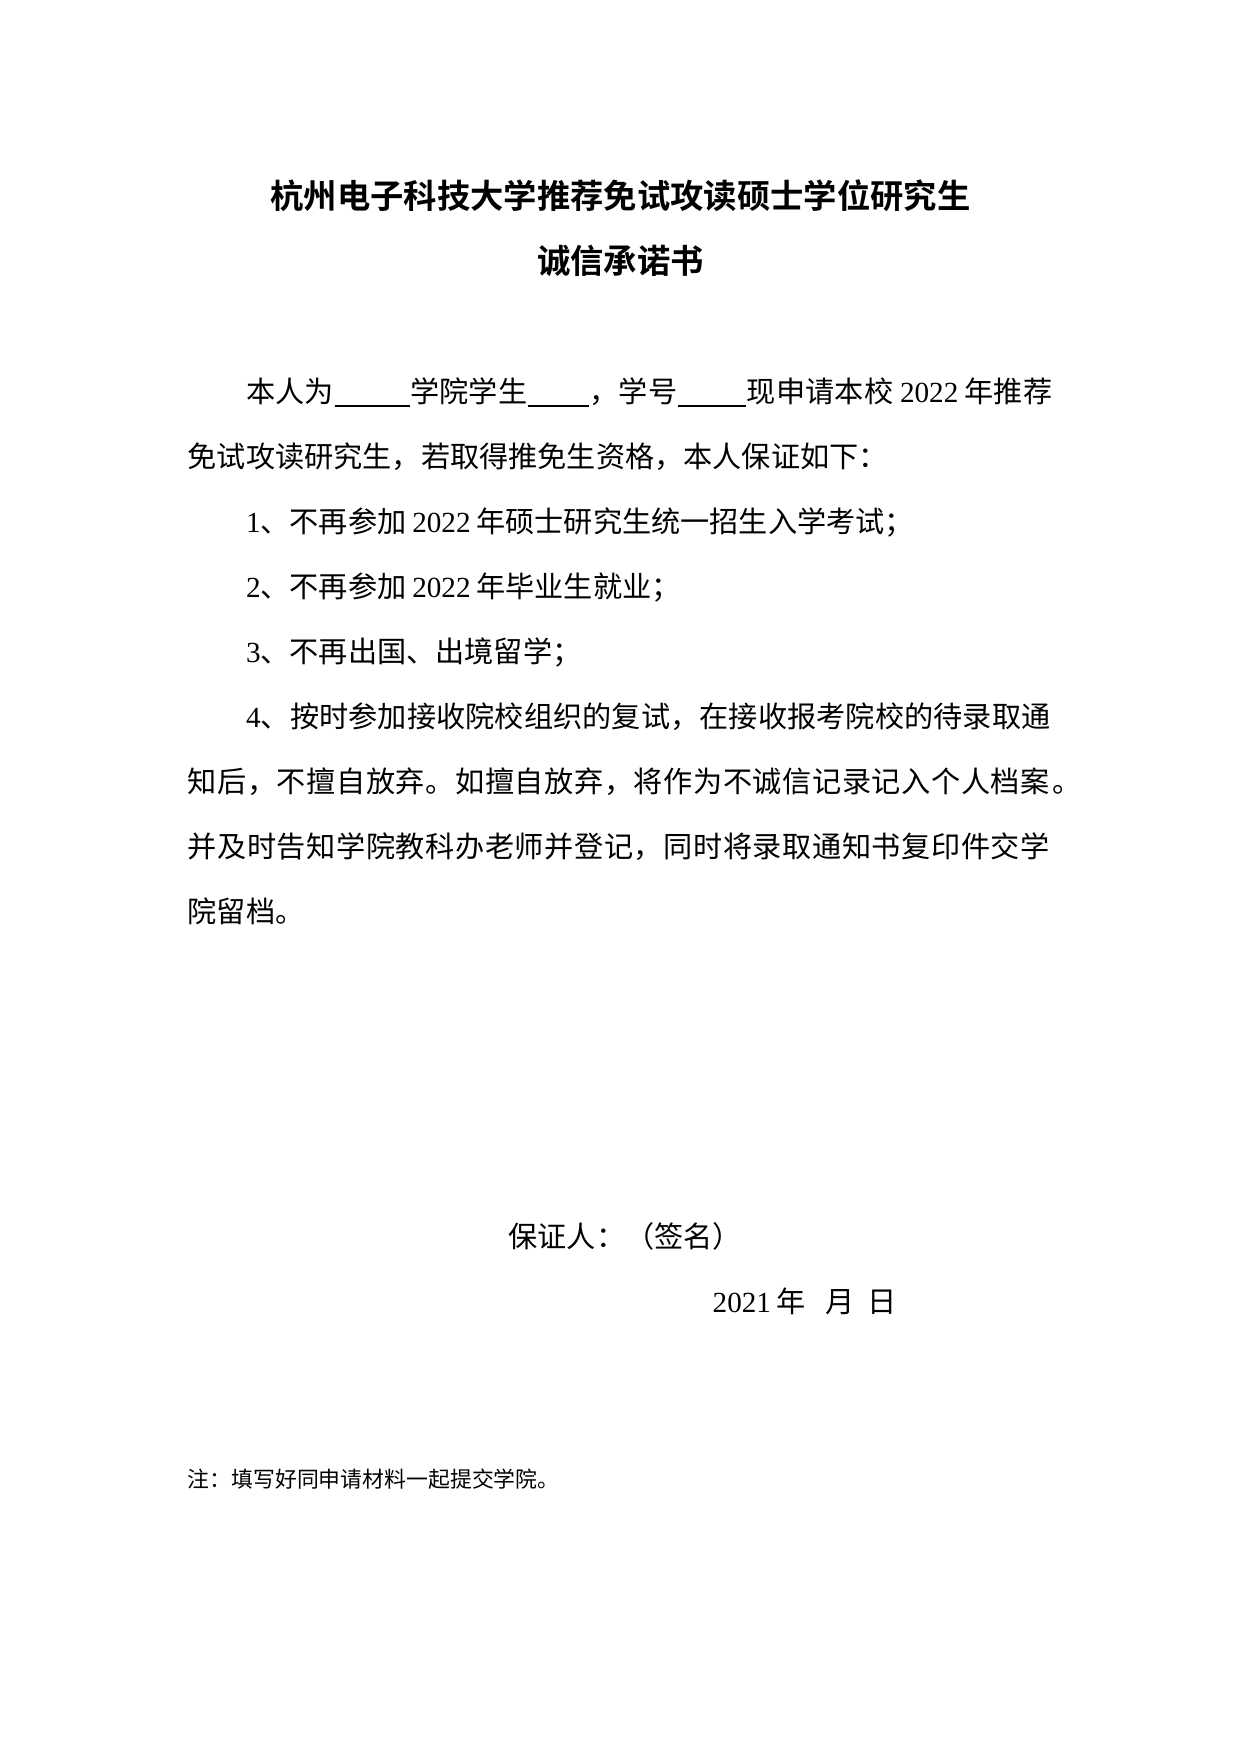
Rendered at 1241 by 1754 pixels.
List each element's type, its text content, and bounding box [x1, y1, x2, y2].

text 2021年 月 日 [187, 1267, 1053, 1332]
text 3、不再出国、出境留学； [187, 617, 1053, 682]
text 诚信承诺书 [187, 227, 1053, 292]
text 2、不再参加2022年毕业生就业； [187, 552, 1053, 617]
text 保证人：（签名） [187, 1202, 1053, 1267]
text 注：填写好同申请材料一起提交学院。 [187, 1462, 1053, 1494]
text 杭州电子科技大学推荐免试攻读硕士学位研究生 [187, 162, 1053, 227]
text 4、按时参加接收院校组织的复试，在接收报考院校的待录取通知后，不擅自放弃。如擅自放弃，将作为不诚信记录记入个人档案。并及时告知学院教科办老师并登记，同时将录取通知书复印件交学院留档。 [187, 682, 1053, 942]
text 本人为 学院学生 ，学号 现申请本校2022年推荐免试攻读研究生，若取得推免生资格，本人保证如下： [187, 357, 1053, 487]
text 1、不再参加2022年硕士研究生统一招生入学考试； [187, 487, 1053, 552]
